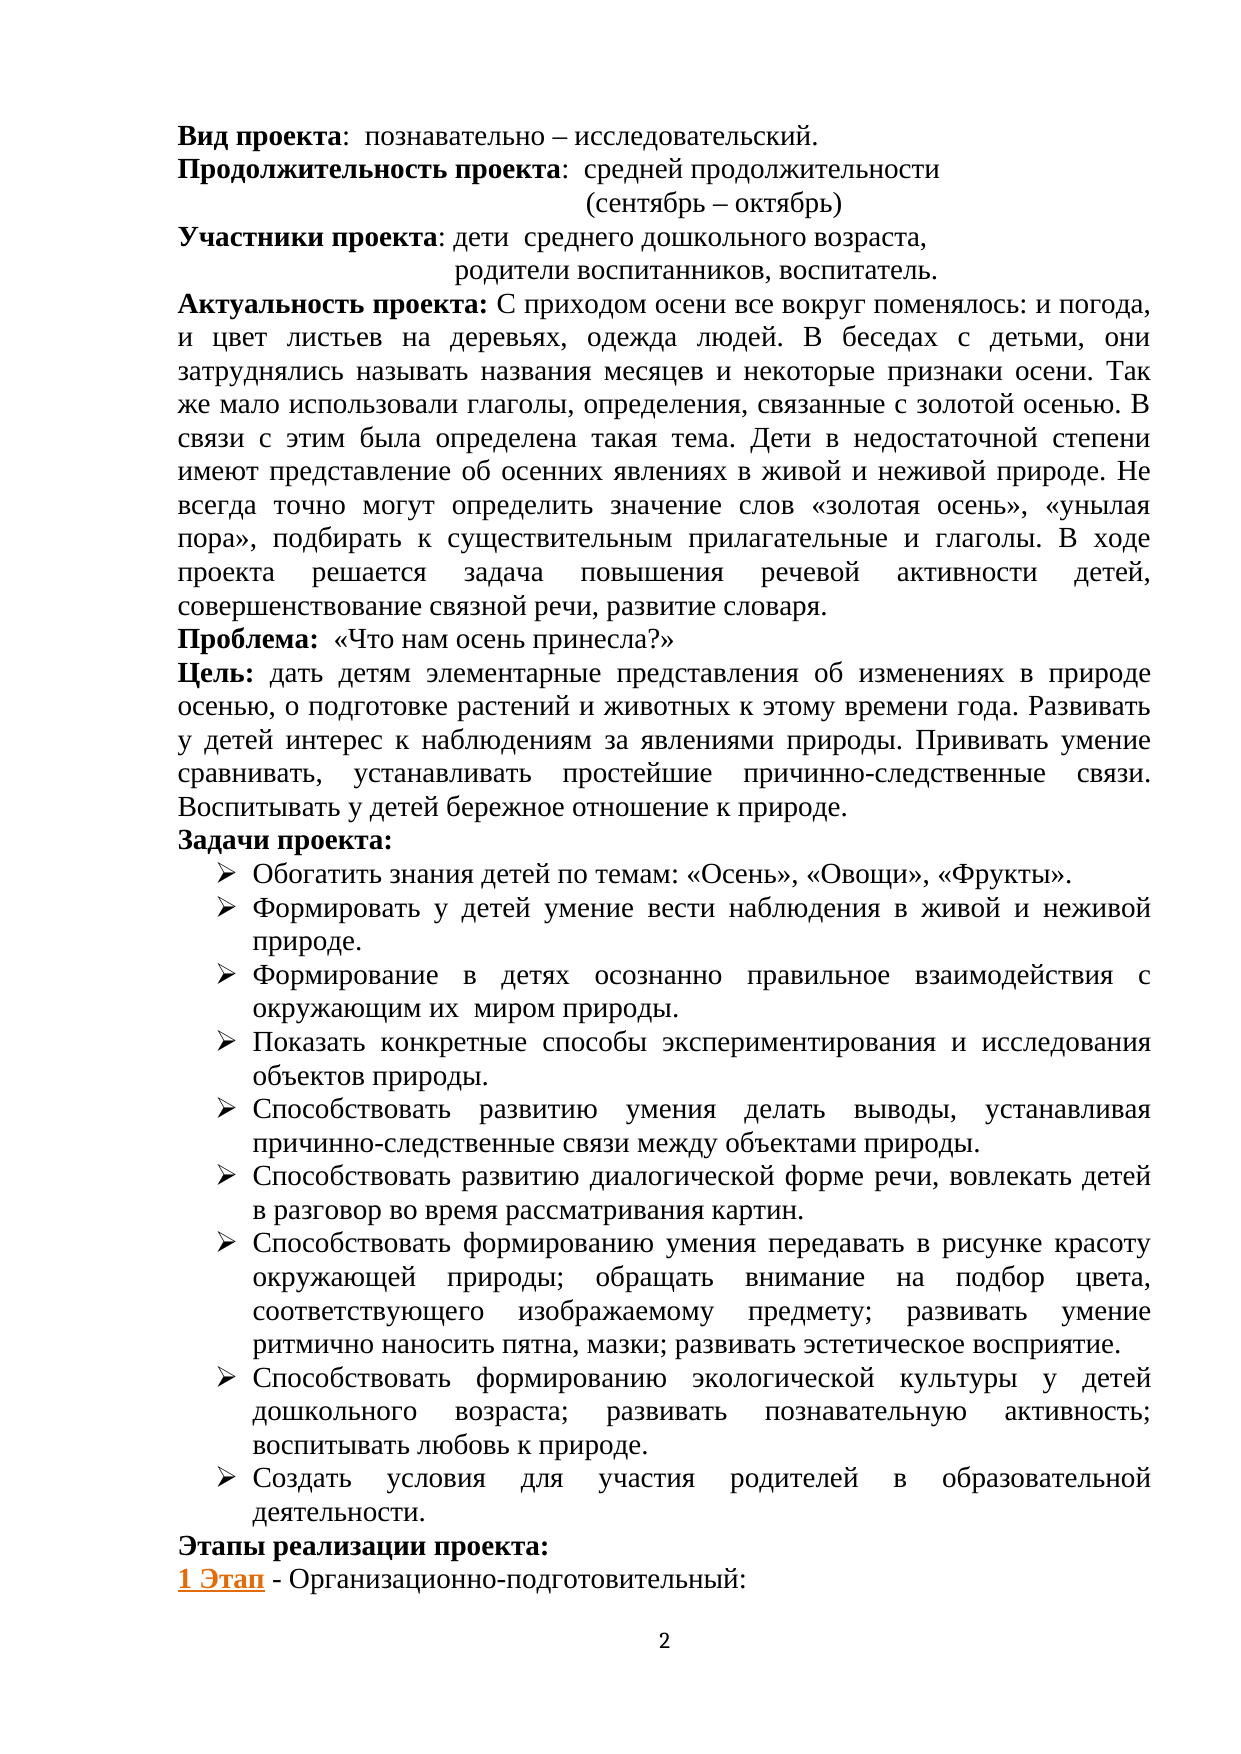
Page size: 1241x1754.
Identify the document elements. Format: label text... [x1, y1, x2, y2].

text 1 Этап - Организационно-подготовительный: [177, 1561, 1152, 1595]
text Участники проекта: дети среднего дошкольного возраста, [177, 219, 1152, 252]
text Вид проекта: познавательно – исследовательский. [177, 118, 1152, 152]
text родители воспитанников, воспитатель. [177, 252, 1152, 286]
text Продолжительность проекта: средней продолжительности [177, 152, 1152, 185]
text Актуальность проекта: С приходом осени все вокруг поменялось: и погода, и цвет листьев на деревьях, одежда людей. В беседах с детьми, они затруднялись называть названия месяцев и некоторые признаки осени. Так же мало использовали глаголы, определения, связанные с золотой осенью. В связи с этим была определена такая тема. Дети в недостаточной степени имеют представление об осенних явлениях в живой и неживой природе. Не всегда точно могут определить значение слов «золотая осень», «унылая пора», подбирать к существительным прилагательные и глаголы. В ходе проекта решается задача повышения речевой активности детей, совершенствование связной речи, развитие словаря. [177, 286, 1152, 621]
list Обогатить знания детей по темам: «Осень», «Овощи», «Фрукты». [215, 856, 1152, 890]
list Показать конкретные способы экспериментирования и исследования объектов природы. [215, 1024, 1152, 1091]
list Способствовать формированию экологической культуры у детей дошкольного возраста; развивать познавательную активность; воспитывать любовь к природе. [215, 1360, 1152, 1461]
text Задачи проекта: [177, 822, 1152, 856]
list Создать условия для участия родителей в образовательной деятельности. [215, 1461, 1152, 1528]
text (сентябрь – октябрь) [177, 185, 1152, 219]
list Способствовать формированию умения передавать в рисунке красоту окружающей природы; обращать внимание на подбор цвета, соответствующего изображаемому предмету; развивать умение ритмично наносить пятна, мазки; развивать эстетическое восприятие. [215, 1226, 1152, 1360]
text Цель: дать детям элементарные представления об изменениях в природе осенью, о подготовке растений и животных к этому времени года. Развивать у детей интерес к наблюдениям за явлениями природы. Прививать умение сравнивать, устанавливать простейшие причинно-следственные связи. Воспитывать у детей бережное отношение к природе. [177, 655, 1152, 822]
text Проблема: «Что нам осень принесла?» [177, 621, 1152, 655]
list Способствовать развитию умения делать выводы, устанавливая причинно-следственные связи между объектами природы. [215, 1091, 1152, 1158]
list Формирование в детях осознанно правильное взаимодействия с окружающим их миром природы. [215, 957, 1152, 1024]
list Способствовать развитию диалогической форме речи, вовлекать детей в разговор во время рассматривания картин. [215, 1158, 1152, 1226]
text Этапы реализации проекта: [177, 1528, 1152, 1561]
list Формировать у детей умение вести наблюдения в живой и неживой природе. [215, 890, 1152, 957]
